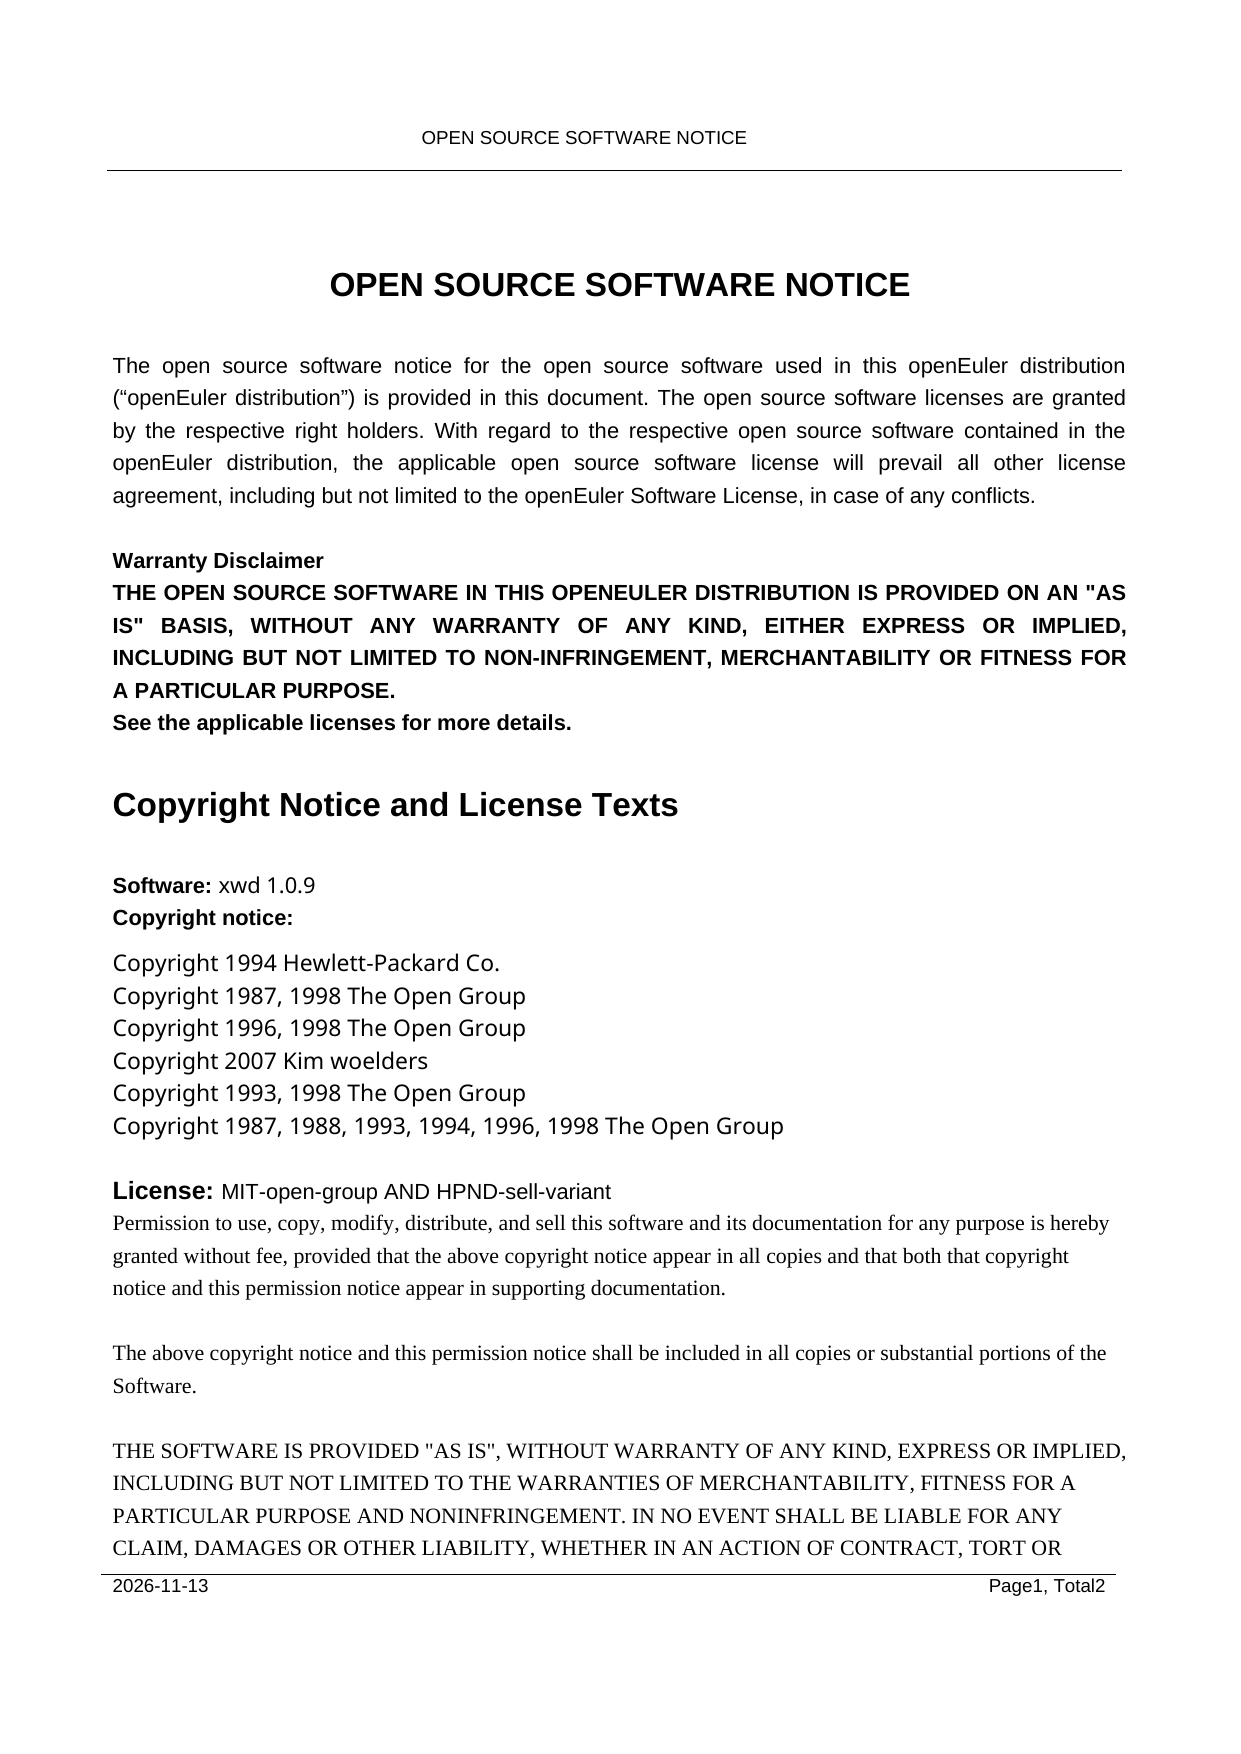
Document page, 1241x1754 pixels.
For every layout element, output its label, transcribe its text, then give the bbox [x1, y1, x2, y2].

text Copyright 1994 Hewlett-Packard Co. Copyright 1987, 1998 The Open Group Copyright 1996, 1998 The Open Group Copyright 2007 Kim woelders Copyright 1993, 1998 The Open Group Copyright 1987, 1988, 1993, 1994, 1996, 1998 The Open Group [112, 947, 1128, 1174]
text Warranty Disclaimer [112, 544, 1128, 576]
text The open source software notice for the open source software used in this openEuler distribution (“openEuler distribution”) is provided in this document. The open source software licenses are granted by the respective right holders. With regard to the respective open source software contained in the openEuler distribution, the applicable open source software license will prevail all other license agreement, including but not limited to the openEuler Software License, in case of any conflicts. [112, 349, 1128, 511]
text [112, 1207, 1128, 1564]
text THE OPEN SOURCE SOFTWARE IN THIS OPENEULER DISTRIBUTION IS PROVIDED ON AN "AS IS" BASIS, WITHOUT ANY WARRANTY OF ANY KIND, EITHER EXPRESS OR IMPLIED, INCLUDING BUT NOT LIMITED TO NON-INFRINGEMENT, MERCHANTABILITY OR FITNESS FOR A PARTICULAR PURPOSE. See the applicable licenses for more details. [112, 576, 1128, 739]
title Software: xwd 1.0.9 [112, 869, 1128, 901]
text Copyright notice: [112, 901, 1128, 934]
text OPEN SOURCE SOFTWARE NOTICE [112, 251, 1128, 316]
text License: MIT-open-group AND HPND-sell-variant [112, 1174, 1128, 1207]
text Copyright Notice and License Texts [112, 771, 1128, 836]
